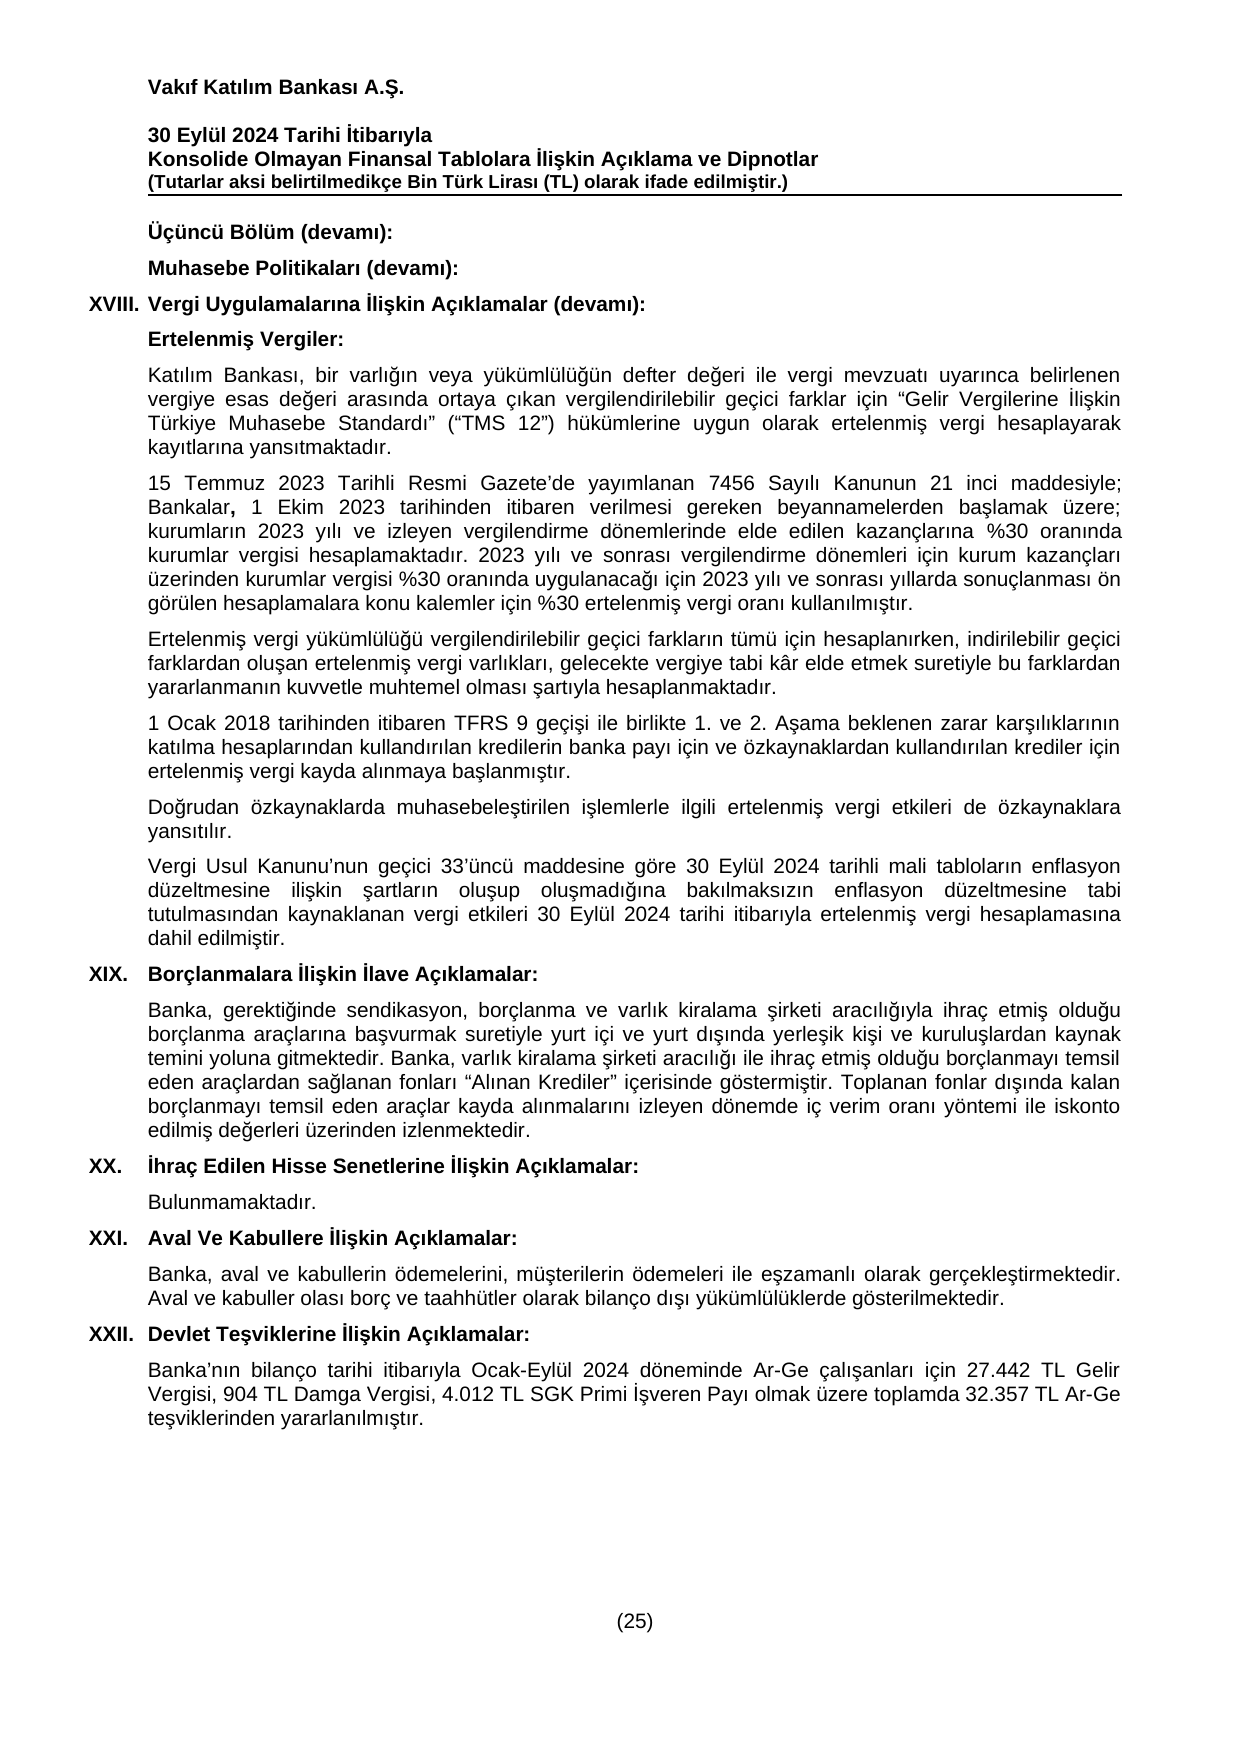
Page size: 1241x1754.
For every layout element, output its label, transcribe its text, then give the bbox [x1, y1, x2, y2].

text Vergi Usul Kanunu’nun geçici 33’üncü maddesine göre 30 Eylül 2024 tarihli mali tabloların enflasyon düzeltmesine ilişkin şartların oluşup oluşmadığına bakılmaksızın enflasyon düzeltmesine tabi tutulmasından kaynaklanan vergi etkileri 30 Eylül 2024 tarihi itibarıyla ertelenmiş vergi hesaplamasına dahil edilmiştir. [148, 854, 1122, 950]
text XX. İhraç Edilen Hisse Senetlerine İlişkin Açıklamalar: [89, 1154, 1122, 1178]
text Muhasebe Politikaları (devamı): [148, 255, 1122, 279]
text Doğrudan özkaynaklarda muhasebeleştirilen işlemlerle ilgili ertelenmiş vergi etkileri de özkaynaklara yansıtılır. [148, 794, 1122, 842]
text Üçüncü Bölüm (devamı): [148, 219, 1122, 243]
text XXI. Aval Ve Kabullere İlişkin Açıklamalar: [89, 1226, 1122, 1250]
text 1 Ocak 2018 tarihinden itibaren TFRS 9 geçişi ile birlikte 1. ve 2. Aşama beklenen zarar karşılıklarının katılma hesaplarından kullandırılan kredilerin banka payı için ve özkaynaklardan kullandırılan krediler için ertelenmiş vergi kayda alınmaya başlanmıştır. [148, 711, 1122, 782]
text Bulunmamaktadır. [148, 1190, 1122, 1214]
text Banka’nın bilanço tarihi itibarıyla Ocak-Eylül 2024 döneminde Ar-Ge çalışanları için 27.442 TL Gelir Vergisi, 904 TL Damga Vergisi, 4.012 TL SGK Primi İşveren Payı olmak üzere toplamda 32.357 TL Ar-Ge teşviklerinden yararlanılmıştır. [148, 1357, 1122, 1429]
text Ertelenmiş vergi yükümlülüğü vergilendirilebilir geçici farkların tümü için hesaplanırken, indirilebilir geçici farklardan oluşan ertelenmiş vergi varlıkları, gelecekte vergiye tabi kâr elde etmek suretiyle bu farklardan yararlanmanın kuvvetle muhtemel olması şartıyla hesaplanmaktadır. [148, 627, 1122, 699]
text Katılım Bankası, bir varlığın veya yükümlülüğün defter değeri ile vergi mevzuatı uyarınca belirlenen vergiye esas değeri arasında ortaya çıkan vergilendirilebilir geçici farklar için “Gelir Vergilerine İlişkin Türkiye Muhasebe Standardı” (“TMS 12”) hükümlerine uygun olarak ertelenmiş vergi hesaplayarak kayıtlarına yansıtmaktadır. [148, 363, 1122, 459]
text Banka, gerektiğinde sendikasyon, borçlanma ve varlık kiralama şirketi aracılığıyla ihraç etmiş olduğu borçlanma araçlarına başvurmak suretiyle yurt içi ve yurt dışında yerleşik kişi ve kuruluşlardan kaynak temini yoluna gitmektedir. Banka, varlık kiralama şirketi aracılığı ile ihraç etmiş olduğu borçlanmayı temsil eden araçlardan sağlanan fonları “Alınan Krediler” içerisinde göstermiştir. Toplanan fonlar dışında kalan borçlanmayı temsil eden araçlar kayda alınmalarını izleyen dönemde iç verim oranı yöntemi ile iskonto edilmiş değerleri üzerinden izlenmektedir. [148, 998, 1122, 1142]
text XIX. Borçlanmalara İlişkin İlave Açıklamalar: [89, 962, 1122, 986]
text 15 Temmuz 2023 Tarihli Resmi Gazete’de yayımlanan 7456 Sayılı Kanunun 21 inci maddesiyle; Bankalar, 1 Ekim 2023 tarihinden itibaren verilmesi gereken beyannamelerden başlamak üzere; kurumların 2023 yılı ve izleyen vergilendirme dönemlerinde elde edilen kazançlarına %30 oranında kurumlar vergisi hesaplamaktadır. 2023 yılı ve sonrası vergilendirme dönemleri için kurum kazançları üzerinden kurumlar vergisi %30 oranında uygulanacağı için 2023 yılı ve sonrası yıllarda sonuçlanması ön görülen hesaplamalara konu kalemler için %30 ertelenmiş vergi oranı kullanılmıştır. [148, 471, 1122, 615]
text Ertelenmiş Vergiler: [148, 327, 1122, 351]
text XVIII. Vergi Uygulamalarına İlişkin Açıklamalar (devamı): [89, 291, 1122, 315]
text Banka, aval ve kabullerin ödemelerini, müşterilerin ödemeleri ile eşzamanlı olarak gerçekleştirmektedir. Aval ve kabuller olası borç ve taahhütler olarak bilanço dışı yükümlülüklerde gösterilmektedir. [148, 1262, 1122, 1309]
text XXII. Devlet Teşviklerine İlişkin Açıklamalar: [89, 1322, 1122, 1346]
